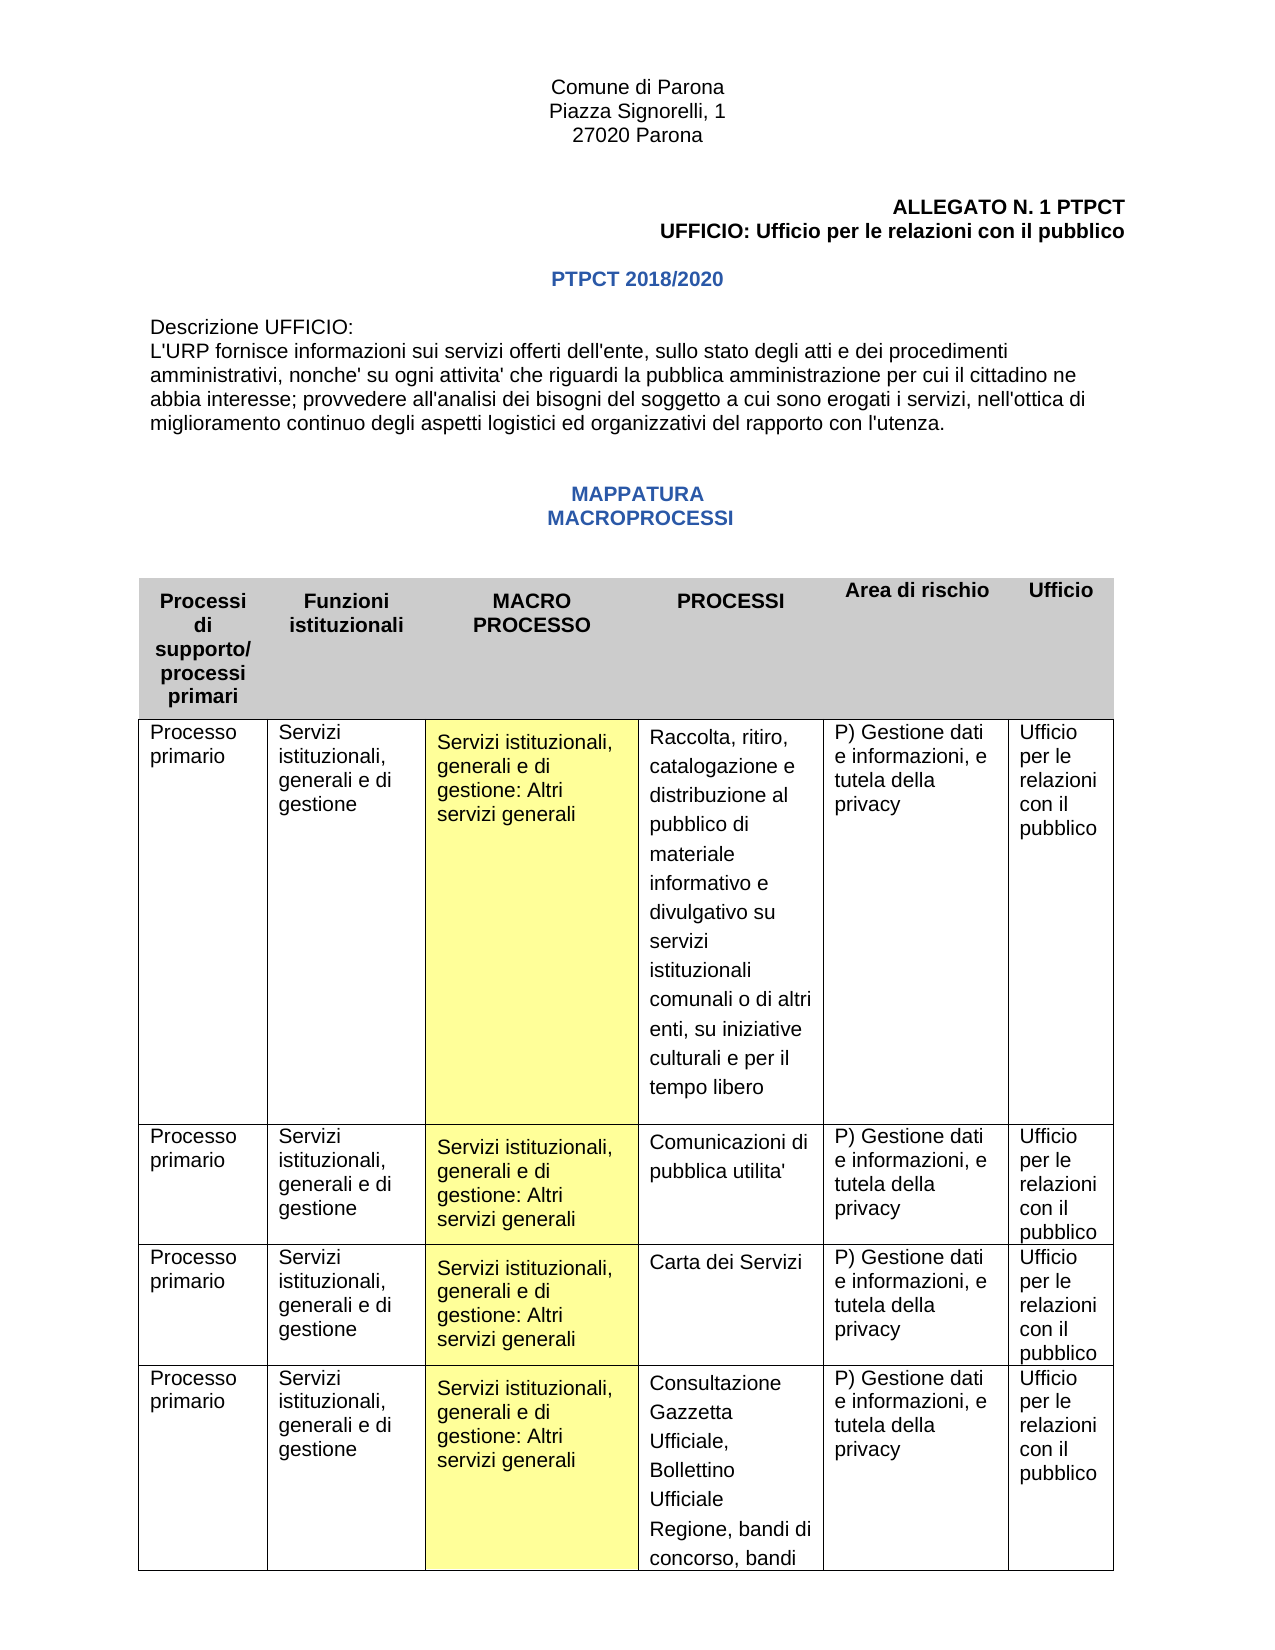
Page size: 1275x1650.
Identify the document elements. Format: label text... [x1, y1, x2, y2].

table_cell P) Gestione dati e informazioni, e tutela della privacy [824, 1125, 1008, 1244]
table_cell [426, 1366, 638, 1569]
table_cell Servizi istituzionali, generali e di gestione: Altri servizi generali [426, 720, 638, 1124]
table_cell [268, 1366, 425, 1569]
text L'URP fornisce informazioni sui servizi offerti dell'ente, sullo stato degli atti e dei procedimenti amministrativi, nonche' su ogni attivita' che riguardi la pubblica amministrazione per cui il cittadino ne abbia interesse; provvedere all'analisi dei bisogni del soggetto a cui sono erogati i servizi, nell'ottica di miglioramento continuo degli aspetti logistici ed organizzativi del rapporto con l'utenza. [150, 338, 1125, 434]
table_cell Raccolta, ritiro, catalogazione e distribuzione al pubblico di materiale informativo e divulgativo su servizi istituzionali comunali o di altri enti, su iniziative culturali e per il tempo libero [639, 720, 823, 1124]
table_cell Processo primario [139, 1125, 267, 1244]
table_cell Servizi istituzionali, generali e di gestione: Altri servizi generali [426, 1245, 638, 1365]
text 27020 Parona [150, 123, 1125, 147]
text MAPPATURA [150, 482, 1125, 506]
table_cell Comunicazioni di pubblica utilita' [639, 1125, 823, 1244]
text Comune di Parona [150, 75, 1125, 99]
table_cell Servizi istituzionali, generali e di gestione [268, 1125, 425, 1244]
table_cell Processo primario [139, 720, 267, 1124]
table_cell Processo primario [139, 1366, 267, 1569]
text Piazza Signorelli, 1 [150, 99, 1125, 123]
table_cell Ufficio per le relazioni con il pubblico [1009, 1125, 1113, 1244]
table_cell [639, 1366, 823, 1569]
table_cell P) Gestione dati e informazioni, e tutela della privacy [824, 1245, 1008, 1365]
text ALLEGATO N. 1 PTPCT [150, 195, 1125, 219]
table_cell Servizi istituzionali, generali e di gestione [268, 1245, 425, 1365]
table_header Area di rischio [823, 578, 1008, 719]
table_cell Ufficio per le relazioni con il pubblico [1009, 720, 1113, 1124]
table_cell Servizi istituzionali, generali e di gestione: Altri servizi generali [426, 1125, 638, 1244]
text Descrizione UFFICIO: [150, 314, 1125, 338]
text PTPCT 2018/2020 [150, 267, 1125, 291]
table_header Processi di supporto/processi primari [139, 578, 267, 719]
table_header MACRO PROCESSO [426, 578, 638, 719]
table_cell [1009, 1366, 1113, 1569]
table_header Ufficio [1008, 578, 1114, 719]
table_cell Servizi istituzionali, generali e di gestione [268, 720, 425, 1124]
table_header Funzioni istituzionali [267, 578, 426, 719]
text UFFICIO: Ufficio per le relazioni con il pubblico [150, 219, 1125, 243]
table_cell Processo primario [139, 1245, 267, 1365]
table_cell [824, 1366, 1008, 1569]
table_header PROCESSI [638, 578, 823, 719]
table_cell Ufficio per le relazioni con il pubblico [1009, 1245, 1113, 1365]
table_cell Carta dei Servizi [639, 1245, 823, 1365]
table_cell P) Gestione dati e informazioni, e tutela della privacy [824, 720, 1008, 1124]
text MACROPROCESSI [150, 506, 1125, 530]
